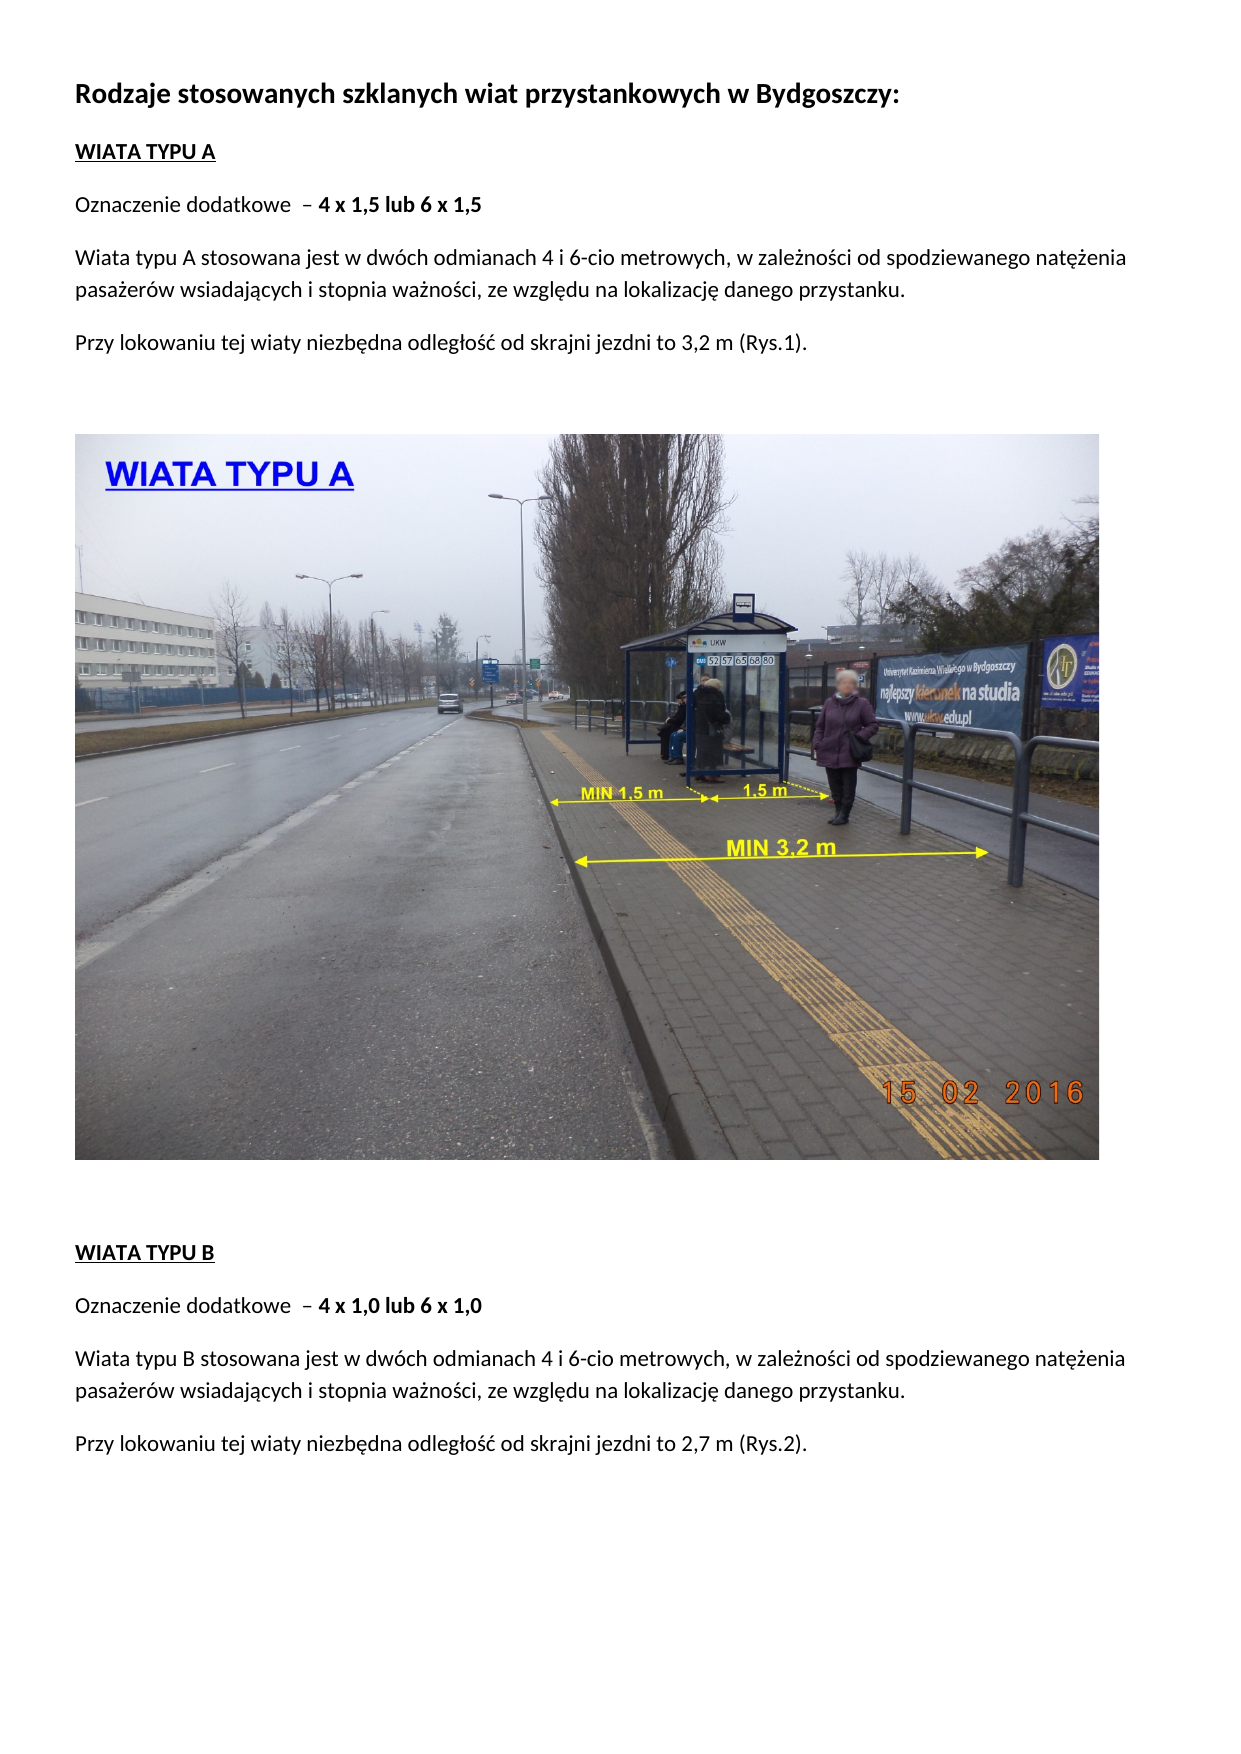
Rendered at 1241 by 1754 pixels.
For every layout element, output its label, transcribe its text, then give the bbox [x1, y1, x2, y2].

text Wiata typu A stosowana jest w dwóch odmianach 4 i 6-cio metrowych, w zależności od spodziewanego natężenia pasażerów wsiadających i stopnia ważności, ze względu na lokalizację danego przystanku. [75, 243, 1165, 303]
text Rodzaje stosowanych szklanych wiat przystankowych w Bydgoszczy: [75, 75, 1165, 111]
text Przy lokowaniu tej wiaty niezbędna odległość od skrajni jezdni to 2,7 m (Rys.2). [75, 1429, 1165, 1457]
text Oznaczenie dodatkowe – 4 x 1,0 lub 6 x 1,0 [75, 1291, 1165, 1319]
text Przy lokowaniu tej wiaty niezbędna odległość od skrajni jezdni to 3,2 m (Rys.1). [75, 328, 1165, 356]
text WIATA TYPU B [75, 1238, 1165, 1266]
text WIATA TYPU A [75, 137, 1165, 165]
text Oznaczenie dodatkowe – 4 x 1,5 lub 6 x 1,5 [75, 190, 1165, 218]
picture [75, 434, 1100, 1160]
text Wiata typu B stosowana jest w dwóch odmianach 4 i 6-cio metrowych, w zależności od spodziewanego natężenia pasażerów wsiadających i stopnia ważności, ze względu na lokalizację danego przystanku. [75, 1344, 1165, 1404]
